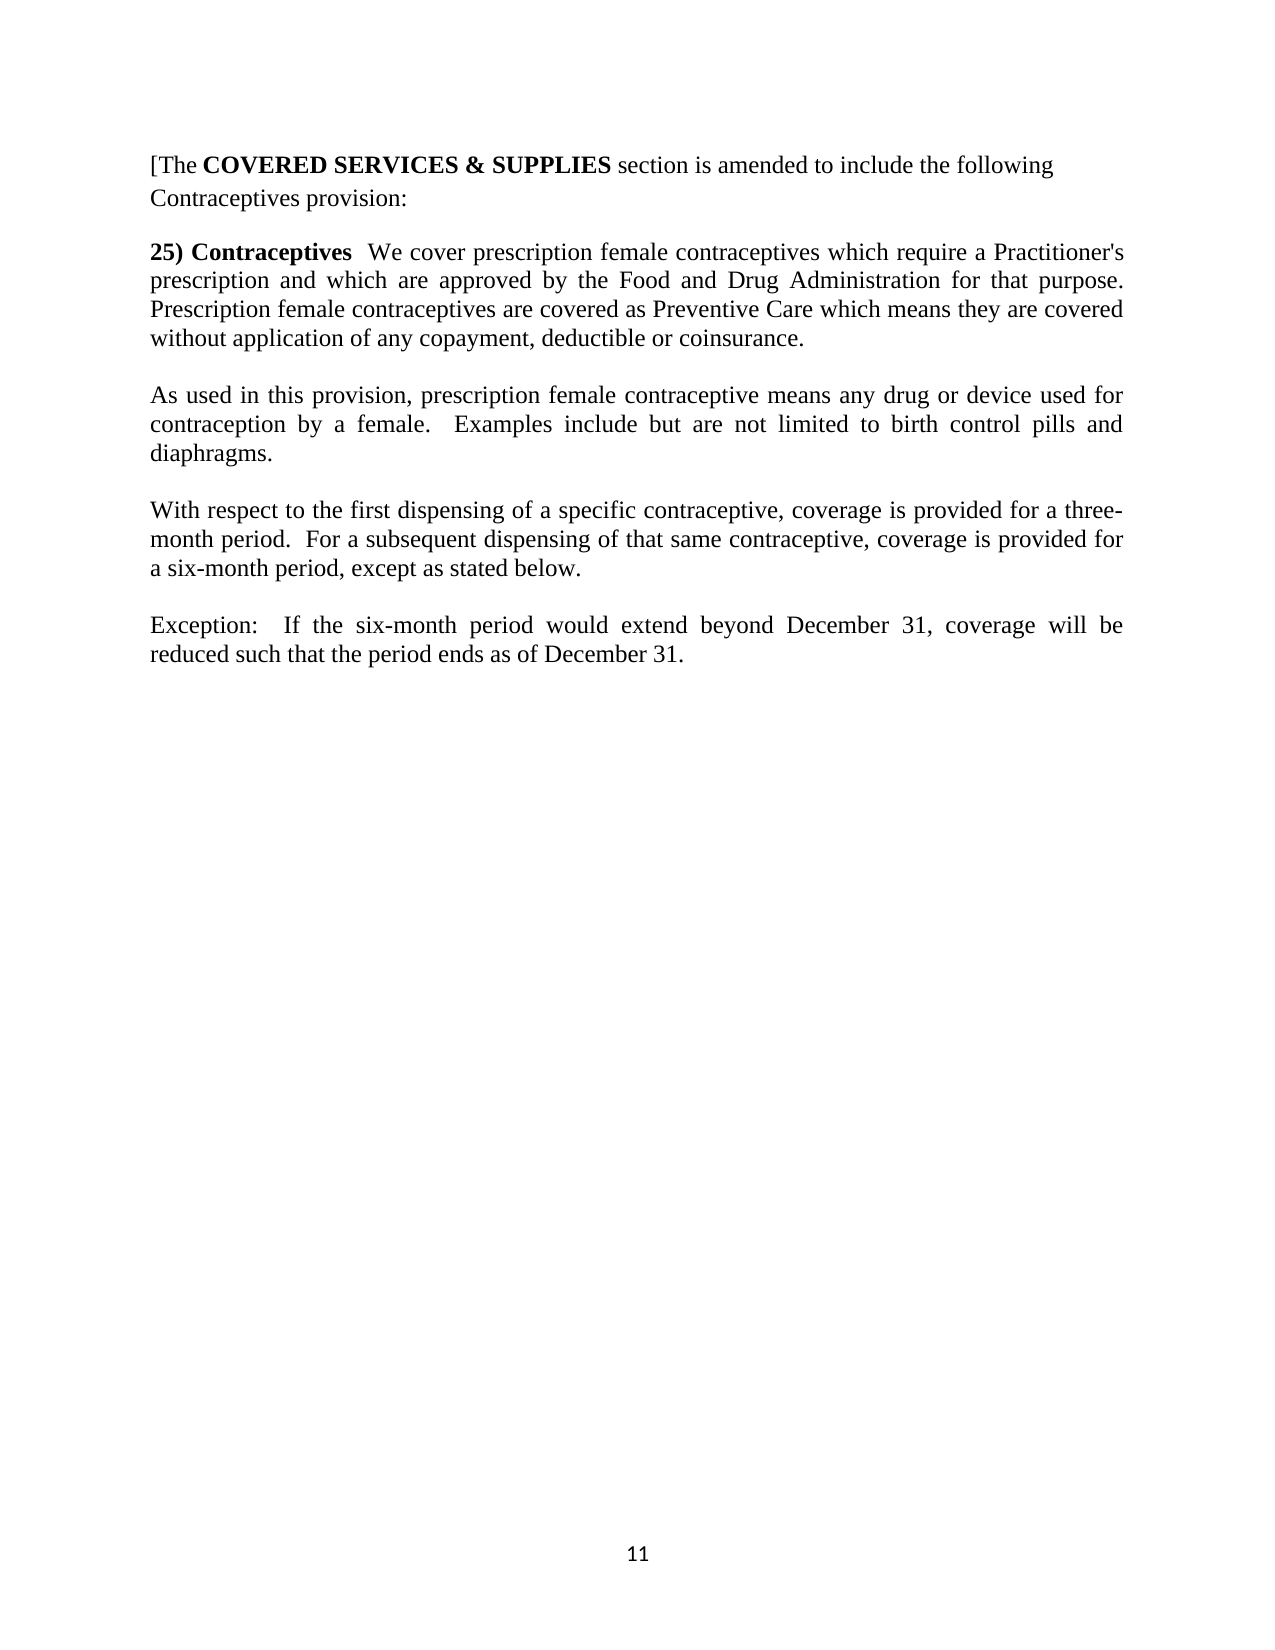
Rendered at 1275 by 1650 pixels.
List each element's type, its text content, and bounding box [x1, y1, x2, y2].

text Exception: If the six-month period would extend beyond December 31, coverage will be reduced such that the period ends as of December 31. [150, 611, 1125, 668]
text [The COVERED SERVICES & SUPPLIES section is amended to include the following Contraceptives provision: [150, 150, 1125, 212]
text With respect to the first dispensing of a specific contraceptive, coverage is provided for a three-month period. For a subsequent dispensing of that same contraceptive, coverage is provided for a six-month period, except as stated below. [150, 496, 1125, 582]
text 25) Contraceptives We cover prescription female contraceptives which require a Practitioner's prescription and which are approved by the Food and Drug Administration for that purpose. Prescription female contraceptives are covered as Preventive Care which means they are covered without application of any copayment, deductible or coinsurance. [150, 237, 1125, 352]
text As used in this provision, prescription female contraceptive means any drug or device used for contraception by a female. Examples include but are not limited to birth control pills and diaphragms. [150, 381, 1125, 467]
